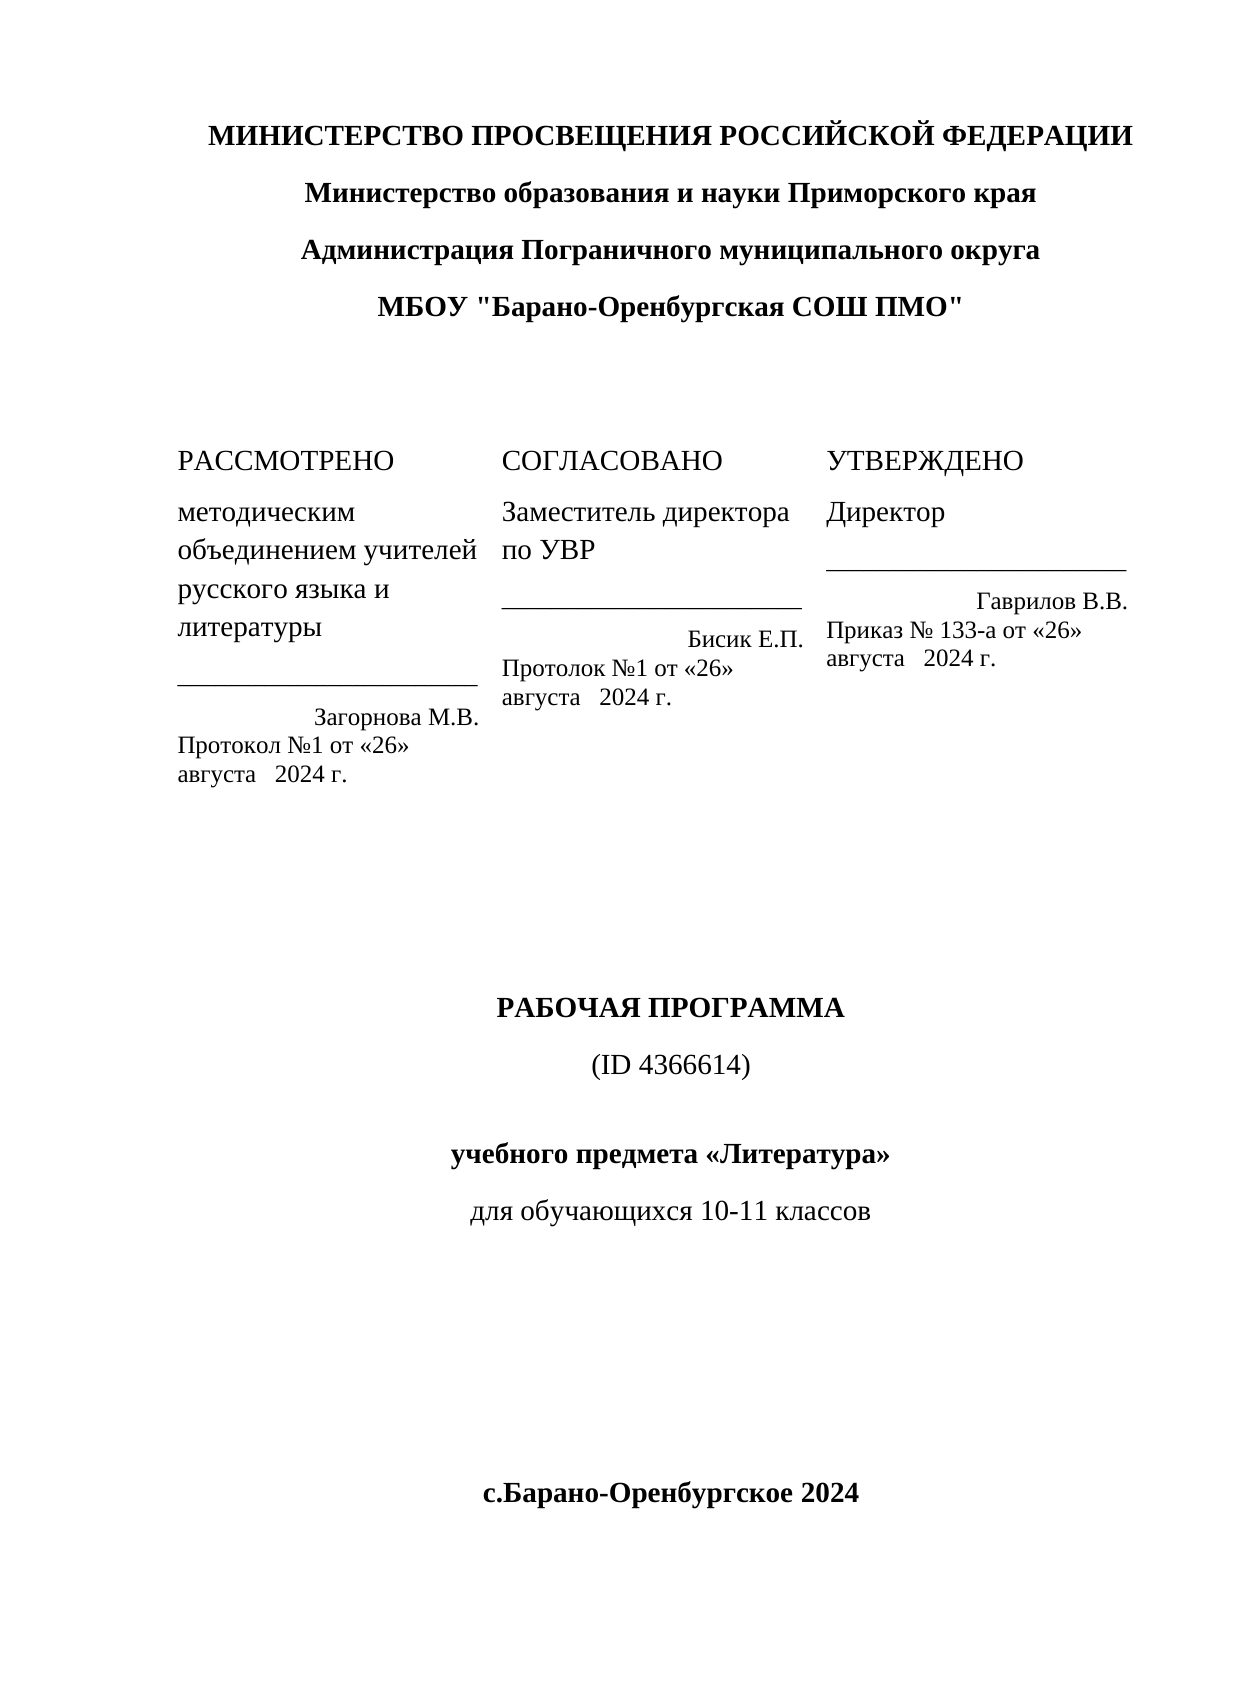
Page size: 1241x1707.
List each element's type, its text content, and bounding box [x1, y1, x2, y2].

table_header УТВЕРЖДЕНО Директор ________________________ Гаврилов В.В. Приказ № 133-а от «26» августа 2024 г. [815, 443, 1139, 829]
text МБОУ "Барано-Оренбургская СОШ ПМО" [190, 289, 1152, 323]
text учебного предмета «Литература» [190, 1136, 1152, 1170]
text с.Барано-Оренбургское 2024 [190, 1475, 1152, 1509]
text РАБОЧАЯ ПРОГРАММА [190, 990, 1152, 1023]
text для обучающихся 10-11 классов [190, 1193, 1152, 1227]
text Министерство образования и науки Приморского края [190, 175, 1152, 209]
table_header РАССМОТРЕНО методическим объединением учителей русского языка и литературы ________________________ Загорнова М.В. Протокол №1 от «26» августа 2024 г. [166, 443, 490, 829]
text (ID 4366614) [190, 1047, 1152, 1081]
table_header СОГЛАСОВАНО Заместитель директора по УВР ________________________ Бисик Е.П. Протолок №1 от «26» августа 2024 г. [490, 443, 815, 829]
text Администрация Пограничного муниципального округа [190, 232, 1152, 266]
text МИНИСТЕРСТВО ПРОСВЕЩЕНИЯ РОССИЙСКОЙ ФЕДЕРАЦИИ [190, 118, 1152, 152]
